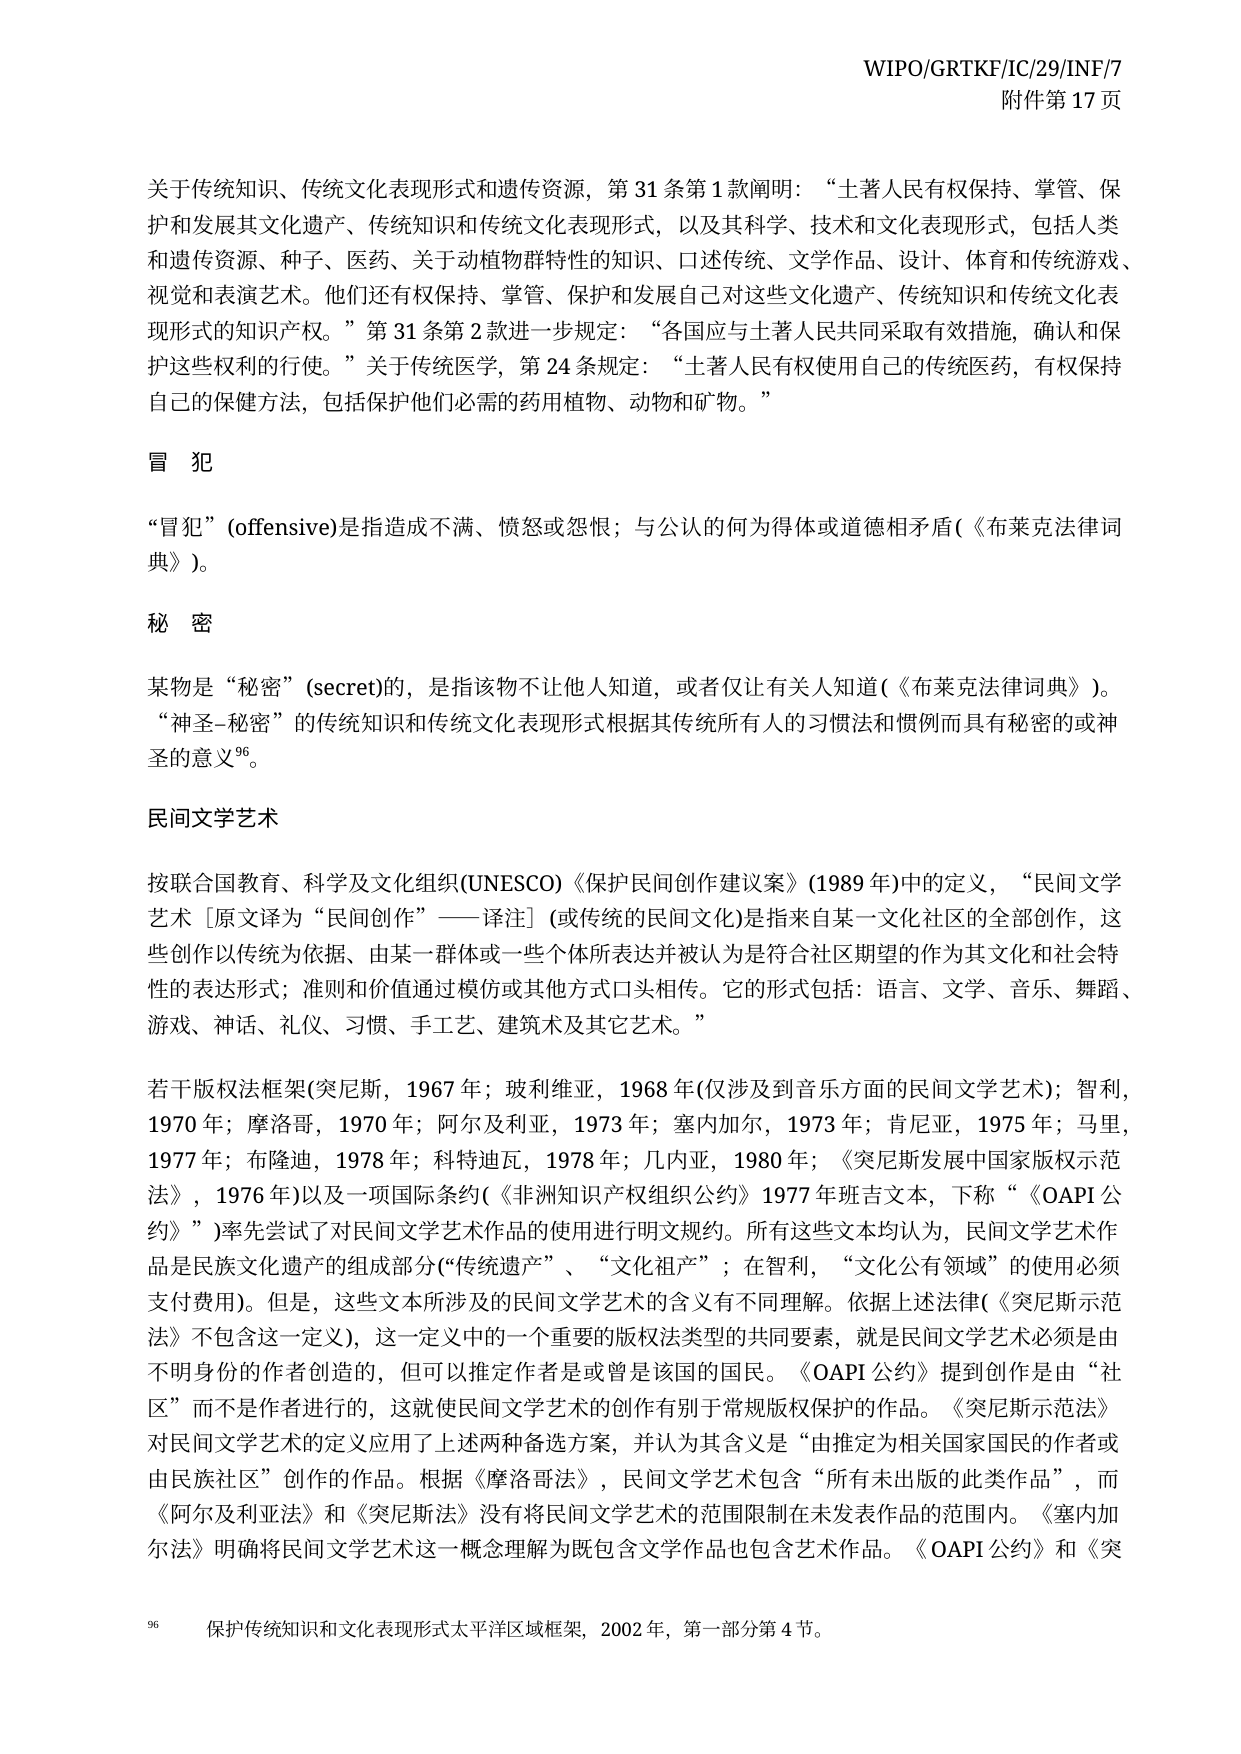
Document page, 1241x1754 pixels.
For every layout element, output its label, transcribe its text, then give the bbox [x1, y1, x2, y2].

text 某物是“秘密”(secret)的，是指该物不让他人知道，或者仅让有关人知道(《布莱克法律词典》)。“神圣–秘密”的传统知识和传统文化表现形式根据其传统所有人的习惯法和惯例而具有秘密的或神圣的意义。 [148, 666, 1122, 773]
text “冒犯”(offensive)是指造成不满、愤怒或怨恨；与公认的何为得体或道德相矛盾(《布莱克法律词典》)。 [148, 506, 1122, 577]
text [148, 1068, 1122, 1564]
text 关于传统知识、传统文化表现形式和遗传资源，第31条第1款阐明：“土著人民有权保持、掌管、保护和发展其文化遗产、传统知识和传统文化表现形式，以及其科学、技术和文化表现形式，包括人类和遗传资源、种子、医药、关于动植物群特性的知识、口述传统、文学作品、设计、体育和传统游戏、视觉和表演艺术。他们还有权保持、掌管、保护和发展自己对这些文化遗产、传统知识和传统文化表现形式的知识产权。”第31条第2款进一步规定：“各国应与土著人民共同采取有效措施，确认和保护这些权利的行使。”关于传统医学，第24条规定：“土著人民有权使用自己的传统医药，有权保持自己的保健方法，包括保护他们必需的药用植物、动物和矿物。” [148, 168, 1122, 416]
text 冒 犯 [148, 441, 1122, 477]
text 秘 密 [148, 602, 1122, 637]
text 民间文学艺术 [148, 798, 1122, 833]
text 按联合国教育、科学及文化组织(UNESCO)《保护民间创作建议案》(1989年)中的定义，“民间文学艺术［原文译为“民间创作”——译注］(或传统的民间文化)是指来自某一文化社区的全部创作，这些创作以传统为依据、由某一群体或一些个体所表达并被认为是符合社区期望的作为其文化和社会特性的表达形式；准则和价值通过模仿或其他方式口头相传。它的形式包括：语言、文学、音乐、舞蹈、游戏、神话、礼仪、习惯、手工艺、建筑术及其它艺术。” [148, 862, 1122, 1039]
